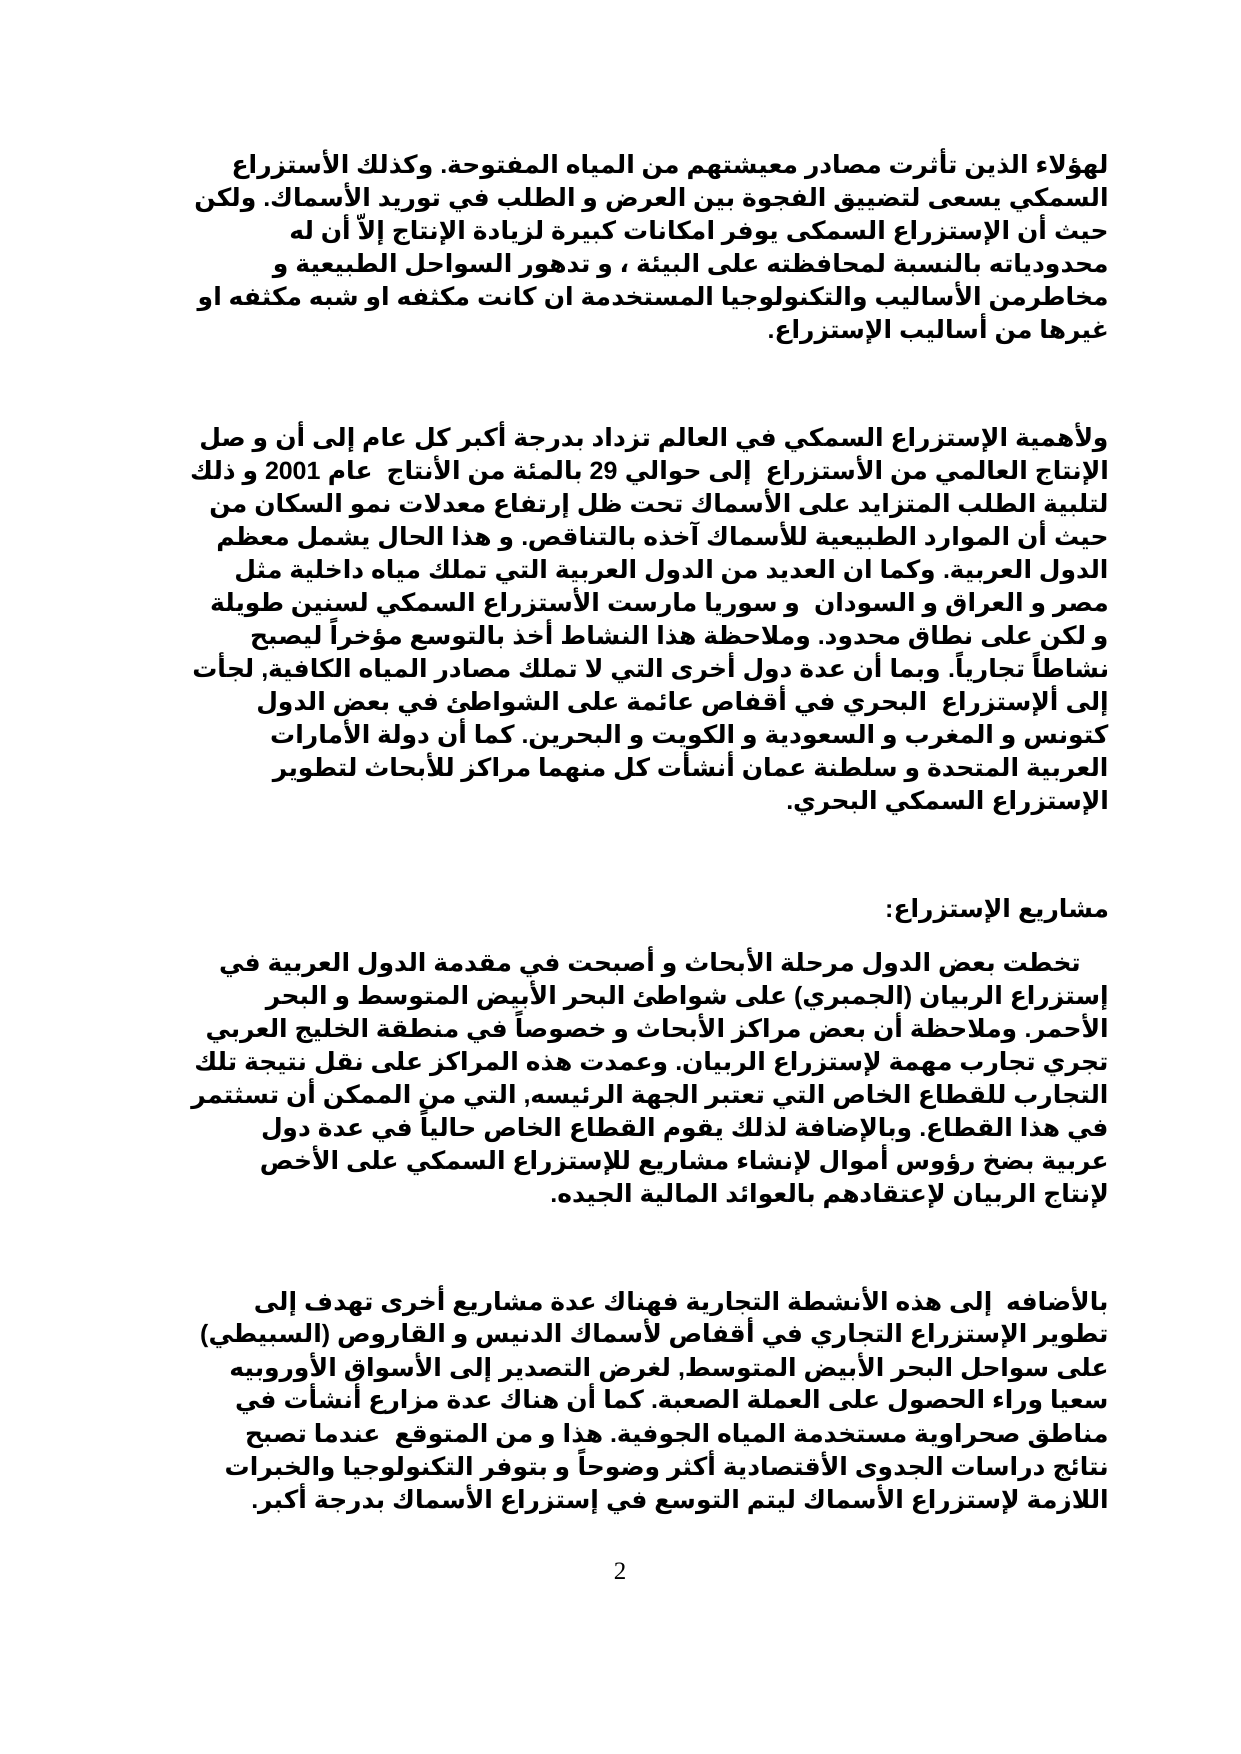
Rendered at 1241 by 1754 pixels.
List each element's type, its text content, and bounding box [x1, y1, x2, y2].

text مشاريع الإستزراع: [187, 894, 1109, 922]
text بالأضافه إلى هذه الأنشطة التجارية فهناك عدة مشاريع أخرى تهدف إلى تطوير الإستزراع التجاري في أقفاص لأسماك الدنيس و القاروص (السبيطي) على سواحل البحر الأبيض المتوسط, لغرض التصدير إلى الأسواق الأوروبيه سعيا وراء الحصول على العملة الصعبة. كما أن هناك عدة مزارع أنشأت في مناطق صحراوية مستخدمة المياه الجوفية. هذا و من المتوقع عندما تصبح نتائج دراسات الجدوى الأقتصادية أكثر وضوحاً و بتوفر التكنولوجيا والخبرات اللازمة لإستزراع الأسماك ليتم التوسع في إستزراع الأسماك بدرجة أكبر. [187, 1286, 1109, 1513]
text تخطت بعض الدول مرحلة الأبحاث و أصبحت في مقدمة الدول العربية في إستزراع الربيان (الجمبري) على شواطئ البحر الأبيض المتوسط و البحر الأحمر. وملاحظة أن بعض مراكز الأبحاث و خصوصاً في منطقة الخليج العربي تجري تجارب مهمة لإستزراع الربيان. وعمدت هذه المراكز على نقل نتيجة تلك التجارب للقطاع الخاص التي تعتبر الجهة الرئيسه, التي من الممكن أن تسثتمر في هذا القطاع. وبالإضافة لذلك يقوم القطاع الخاص حالياً في عدة دول عربية بضخ رؤوس أموال لإنشاء مشاريع للإستزراع السمكي على الأخص لإنتاج الربيان لإعتقادهم بالعوائد المالية الجيده. [187, 948, 1109, 1207]
text ولأهمية الإستزراع السمكي في العالم تزداد بدرجة أكبر كل عام إلى أن و صل الإنتاج العالمي من الأستزراع إلى حوالي 29 بالمئة من الأنتاج عام 2001 و ذلك لتلبية الطلب المتزايد على الأسماك تحت ظل إرتفاع معدلات نمو السكان من حيث أن الموارد الطبيعية للأسماك آخذه بالتناقص. و هذا الحال يشمل معظم الدول العربية. وكما ان العديد من الدول العربية التي تملك مياه داخلية مثل مصر و العراق و السودان و سوريا مارست الأستزراع السمكي لسنين طويلة و لكن على نطاق محدود. وملاحظة هذا النشاط أخذ بالتوسع مؤخراً ليصبح نشاطاً تجارياً. وبما أن عدة دول أخرى التي لا تملك مصادر المياه الكافية, لجأت إلى ألإستزراع البحري في أقفاص عائمة على الشواطئ في بعض الدول كتونس و المغرب و السعودية و الكويت و البحرين. كما أن دولة الأمارات العربية المتحدة و سلطنة عمان أنشأت كل منهما مراكز للأبحاث لتطوير الإستزراع السمكي البحري. [187, 423, 1109, 815]
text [187, 150, 1109, 344]
